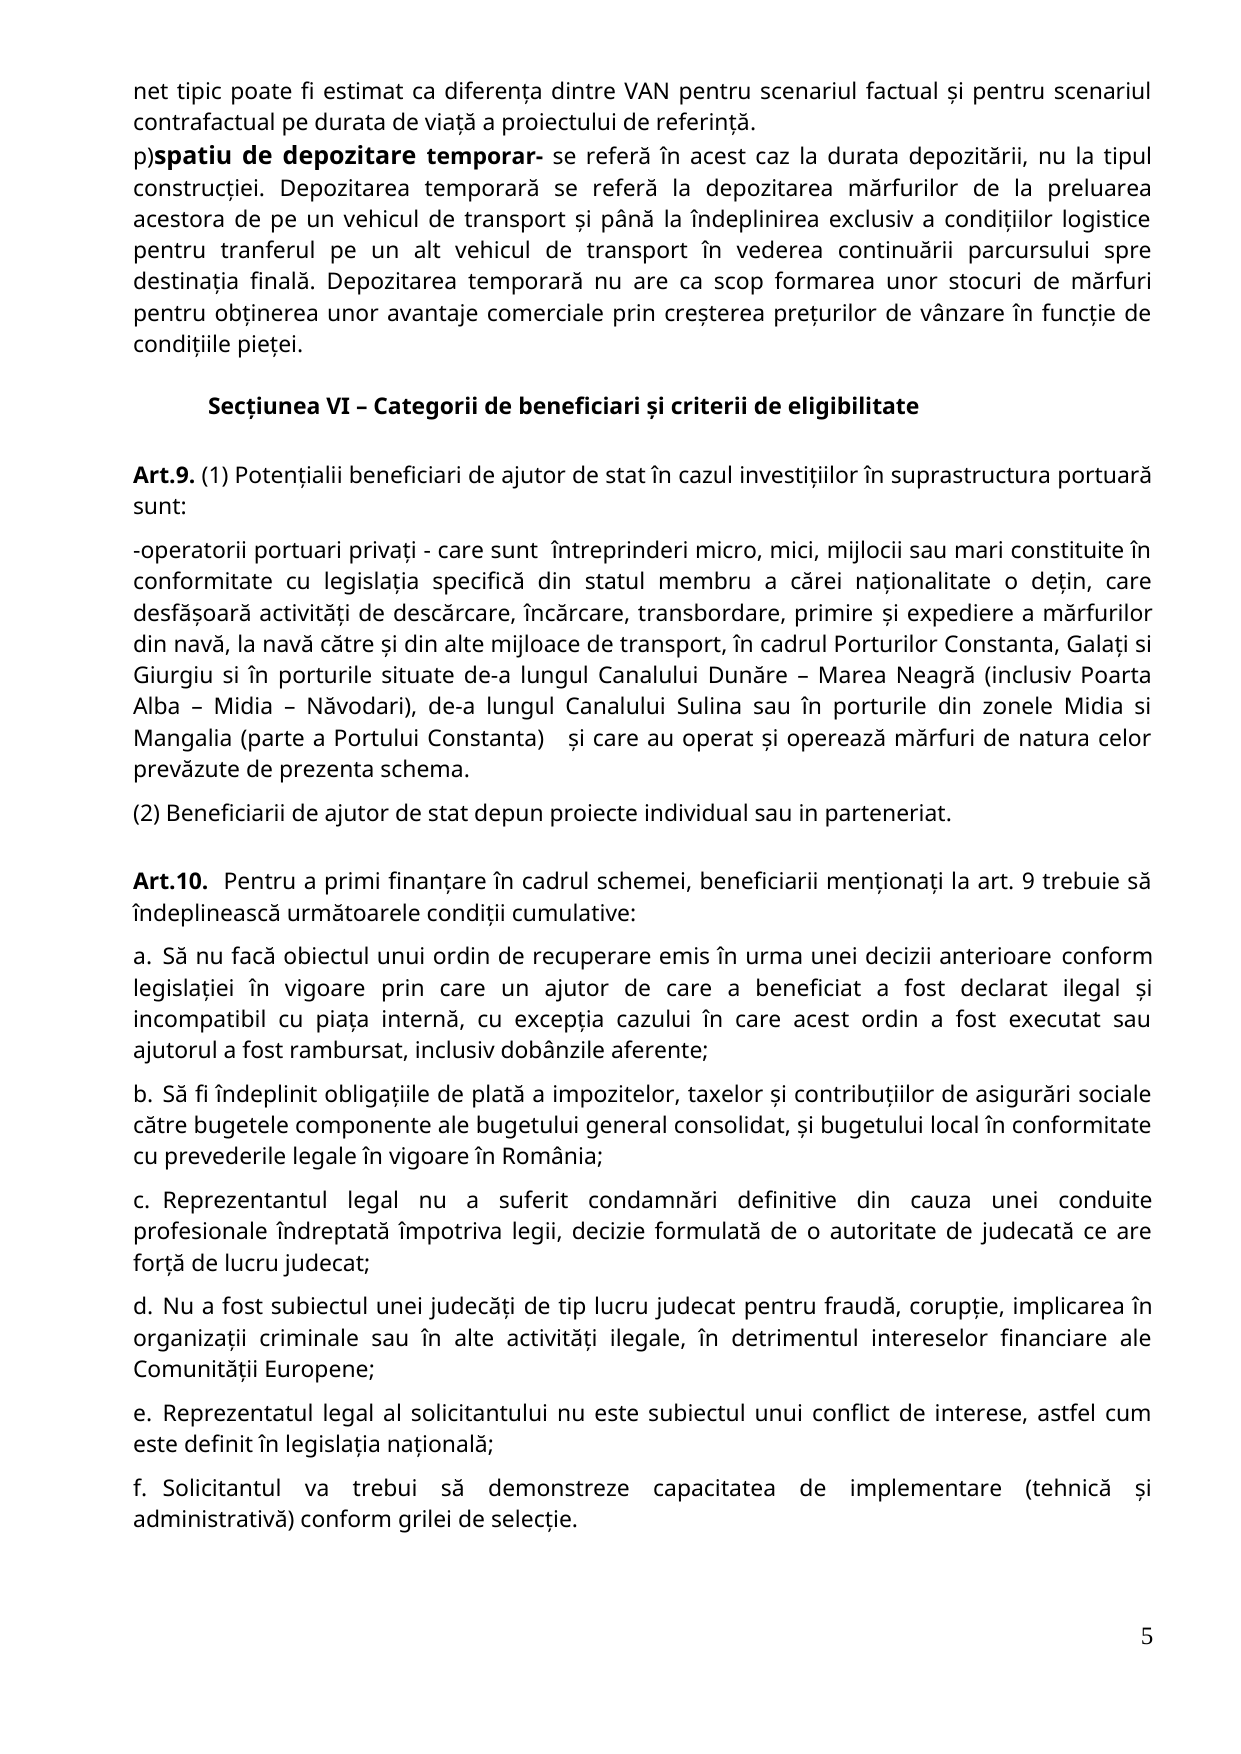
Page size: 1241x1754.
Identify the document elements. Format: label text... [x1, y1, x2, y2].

list Nu a fost subiectul unei judecăți de tip lucru judecat pentru fraudă, corupție, implicarea în organizații criminale sau în alte activități ilegale, în detrimentul intereselor financiare ale Comunității Europene; [133, 1290, 1153, 1384]
list Să nu facă obiectul unui ordin de recuperare emis în urma unei decizii anterioare conform legislației în vigoare prin care un ajutor de care a beneficiat a fost declarat ilegal și incompatibil cu piața internă, cu excepția cazului în care acest ordin a fost executat sau ajutorul a fost rambursat, inclusiv dobânzile aferente; [133, 940, 1153, 1065]
text Art.10. Pentru a primi finanțare în cadrul schemei, beneficiarii menționați la art. 9 trebuie să îndeplinească următoarele condiții cumulative: [133, 865, 1153, 928]
list Să fi îndeplinit obligațiile de plată a impozitelor, taxelor și contribuțiilor de asigurări sociale către bugetele componente ale bugetului general consolidat, și bugetului local în conformitate cu prevederile legale în vigoare în România; [133, 1078, 1153, 1172]
text (2) Beneficiarii de ajutor de stat depun proiecte individual sau in parteneriat. [133, 797, 1153, 828]
text Art.9. (1) Potențialii beneficiari de ajutor de stat în cazul investițiilor în suprastructura portuară sunt: [133, 459, 1153, 522]
list Reprezentatul legal al solicitantului nu este subiectul unui conflict de interese, astfel cum este definit în legislația națională; [133, 1397, 1153, 1459]
text p)spatiu de depozitare temporar- se referă în acest caz la durata depozitării, nu la tipul construcției. Depozitarea temporară se referă la depozitarea mărfurilor de la preluarea acestora de pe un vehicul de transport și până la îndeplinirea exclusiv a condițiilor logistice pentru tranferul pe un alt vehicul de transport în vederea continuării parcursului spre destinația finală. Depozitarea temporară nu are ca scop formarea unor stocuri de mărfuri pentru obținerea unor avantaje comerciale prin creșterea prețurilor de vânzare în funcție de condițiile pieței. [133, 137, 1153, 359]
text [133, 75, 1153, 137]
list -operatorii portuari privați - care sunt întreprinderi micro, mici, mijlocii sau mari constituite în conformitate cu legislația specifică din statul membru a cărei naționalitate o dețin, care desfășoară activități de descărcare, încărcare, transbordare, primire şi expediere a mărfurilor din navă, la navă către și din alte mijloace de transport, în cadrul Porturilor Constanta, Galați si Giurgiu si în porturile situate de-a lungul Canalului Dunăre – Marea Neagră (inclusiv Poarta Alba – Midia – Năvodari), de-a lungul Canalului Sulina sau în porturile din zonele Midia si Mangalia (parte a Portului Constanta) și care au operat și operează mărfuri de natura celor prevăzute de prezenta schema. [133, 534, 1153, 784]
list Solicitantul va trebui să demonstreze capacitatea de implementare (tehnică și administrativă) conform grilei de selecție. [133, 1472, 1153, 1534]
text Secțiunea VI – Categorii de beneficiari și criterii de eligibilitate [133, 390, 1153, 422]
list Reprezentantul legal nu a suferit condamnări definitive din cauza unei conduite profesionale îndreptată împotriva legii, decizie formulată de o autoritate de judecată ce are forță de lucru judecat; [133, 1184, 1153, 1278]
